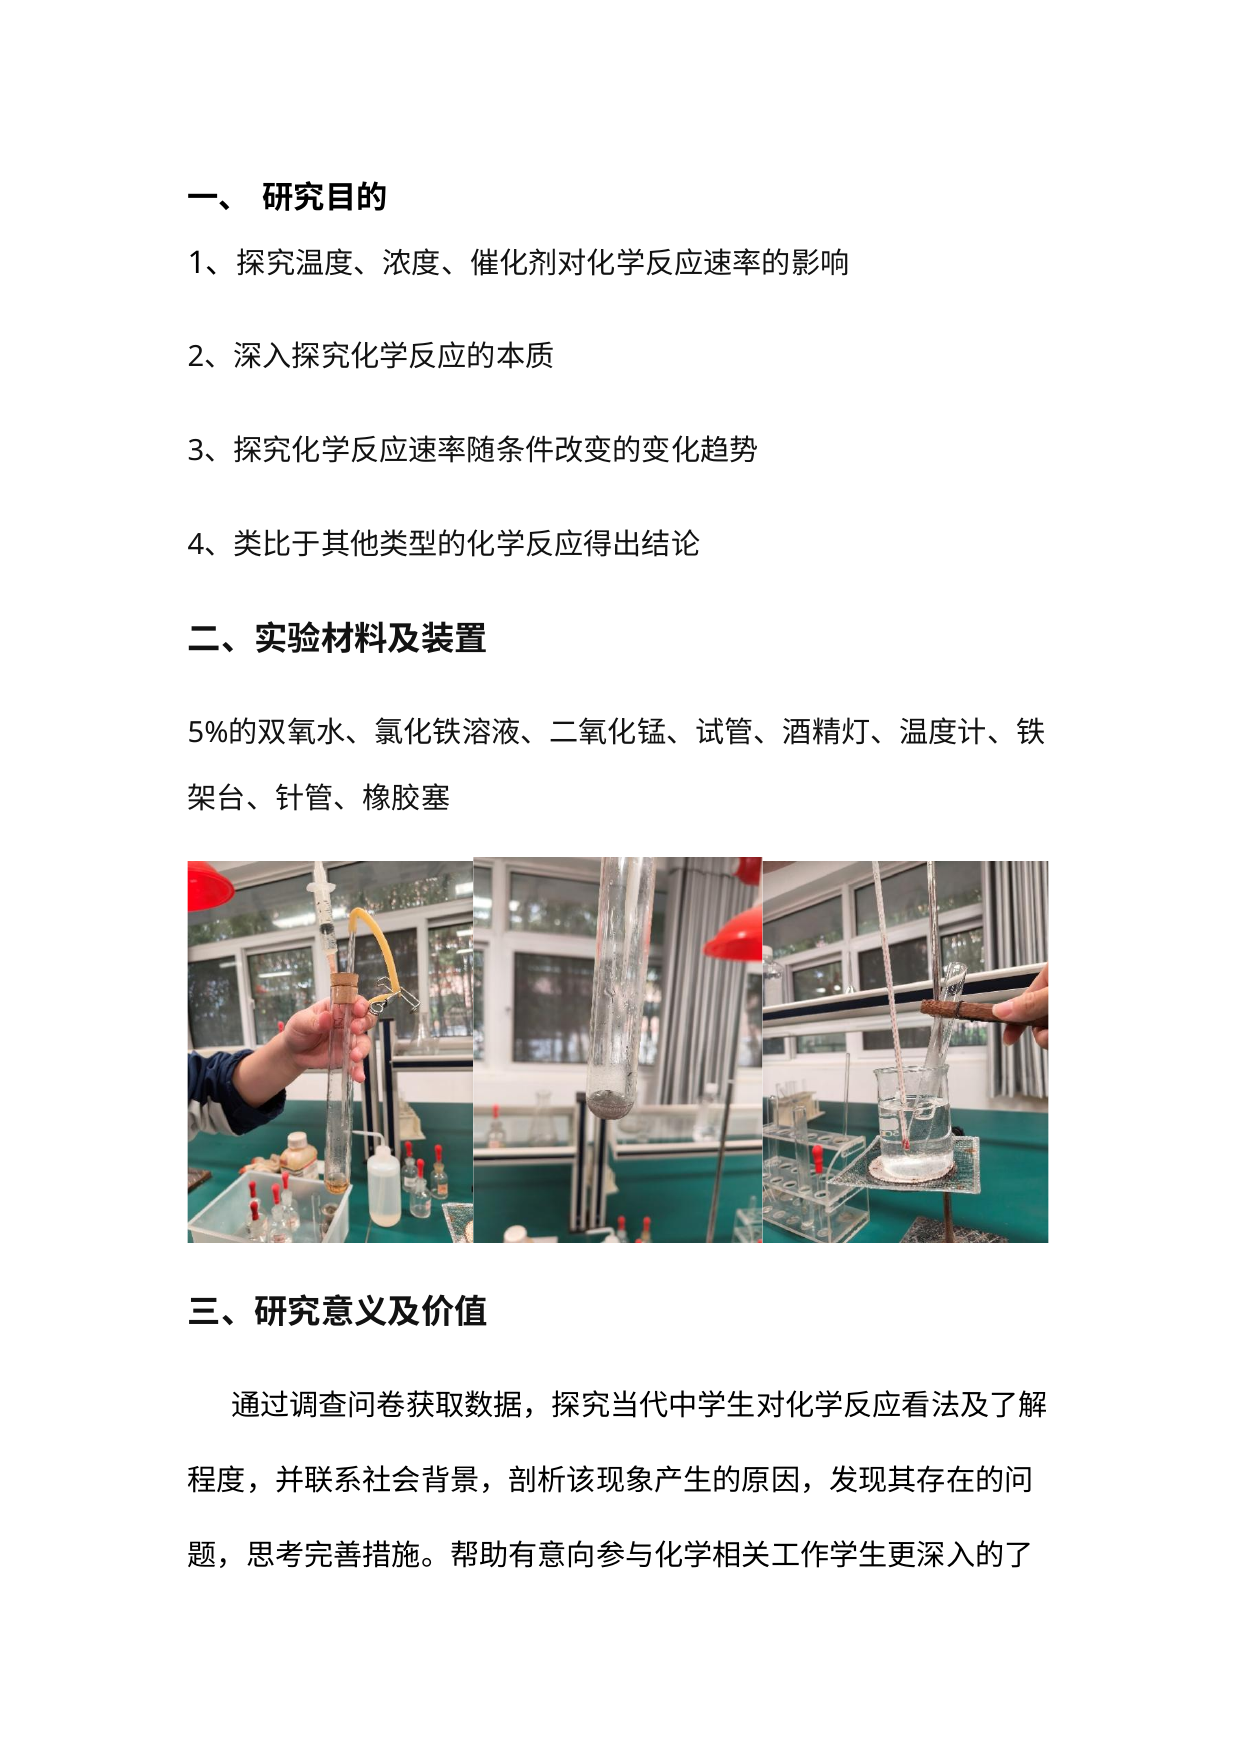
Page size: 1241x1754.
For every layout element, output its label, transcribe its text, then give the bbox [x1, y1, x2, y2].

text 2、深入探究化学反应的本质 [187, 321, 1053, 386]
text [187, 1370, 1053, 1585]
list 研究目的 [187, 162, 1053, 227]
text 4、类比于其他类型的化学反应得出结论 [187, 509, 1053, 574]
text 1、探究温度、浓度、催化剂对化学反应速率的影响 [187, 227, 1053, 292]
text 二、实验材料及装置 [187, 604, 1053, 669]
text 3、探究化学反应速率随条件改变的变化趋势 [187, 415, 1053, 480]
text 三、研究意义及价值 [187, 1276, 1053, 1341]
picture [187, 857, 1049, 1243]
text 5%的双氧水、氯化铁溶液、二氧化锰、试管、酒精灯、温度计、铁架台、针管、橡胶塞 [187, 698, 1053, 828]
